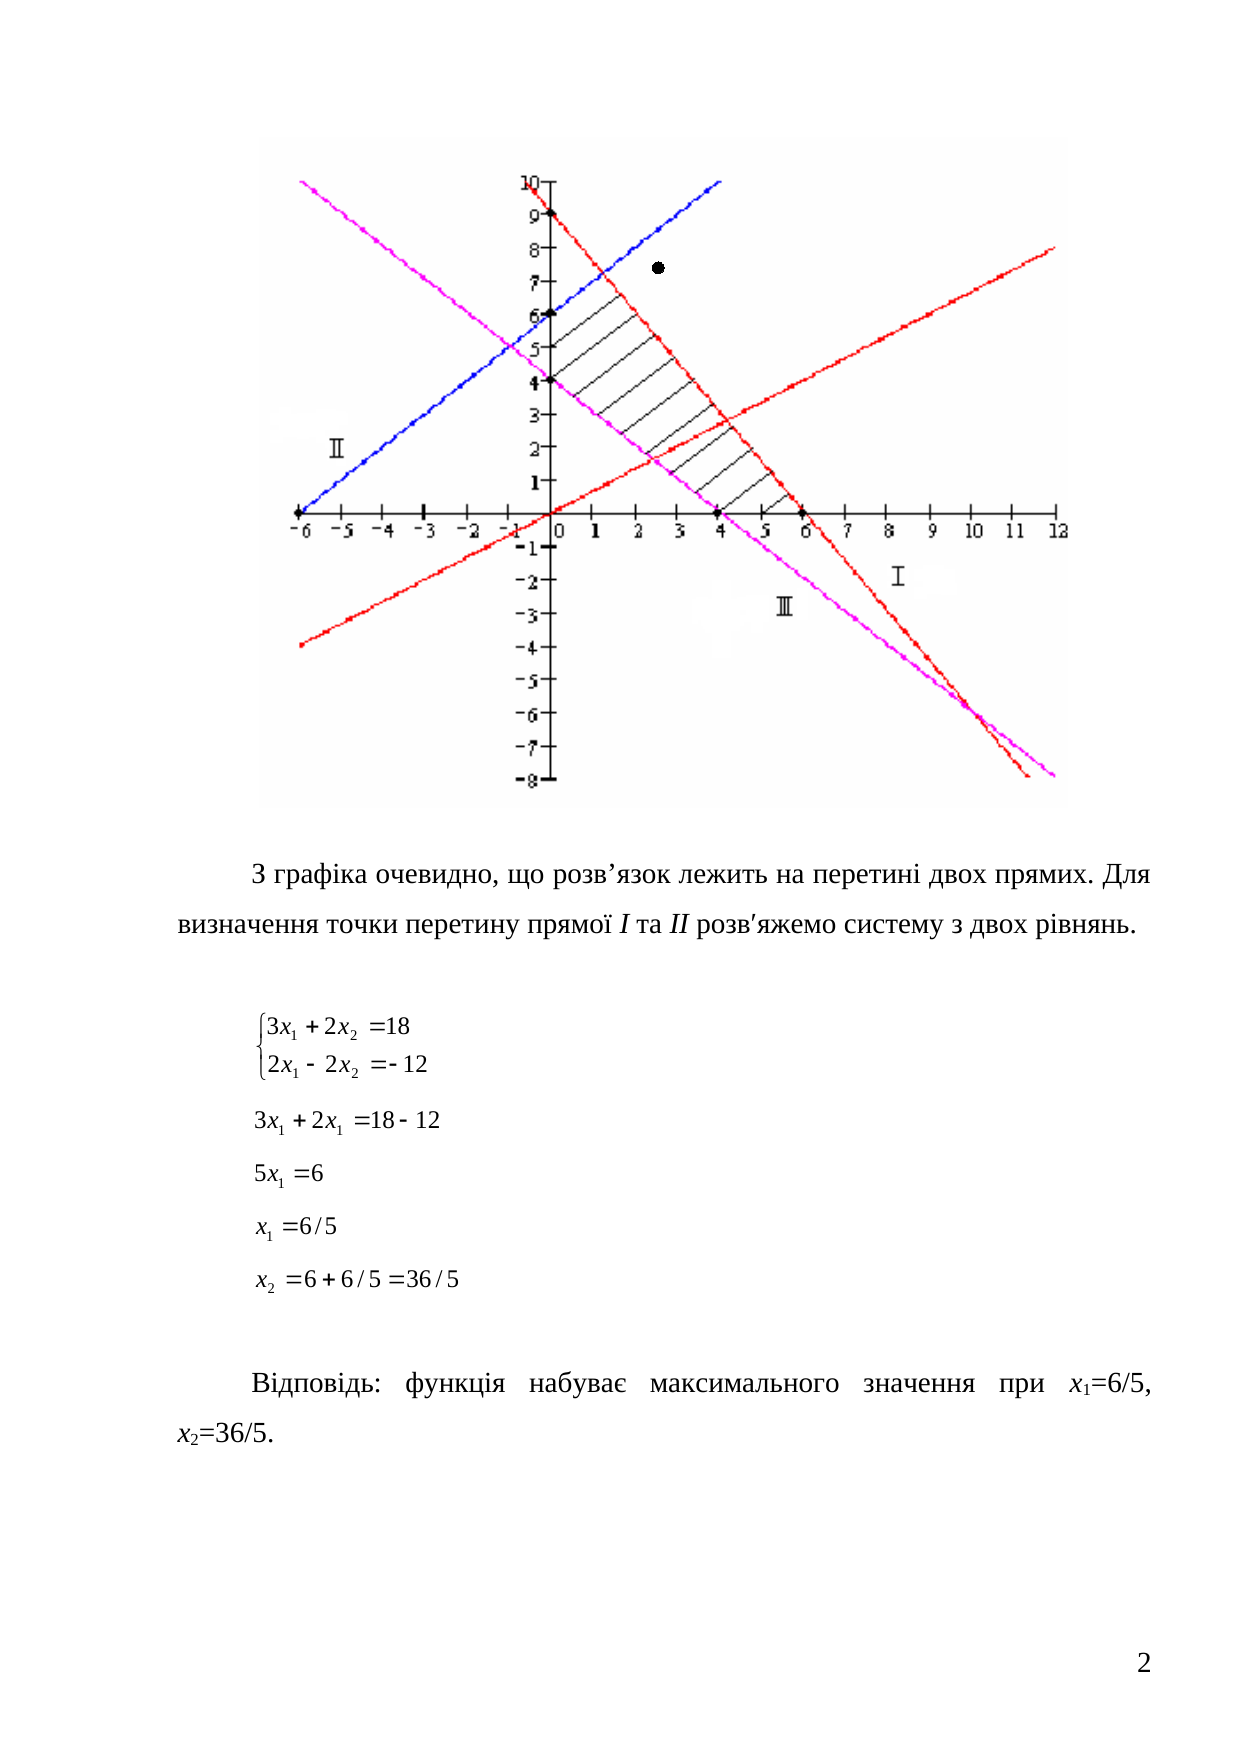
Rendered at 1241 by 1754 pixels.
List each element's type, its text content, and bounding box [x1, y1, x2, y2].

picture [259, 137, 1091, 808]
text З графіка очевидно, що розв’язок лежить на перетині двох прямих. Для визначення точки перетину прямої І та ІІ розв′яжемо систему з двох рівнянь. [177, 856, 1152, 940]
text Відповідь: функція набуває максимального значення при x1=6/5, x2=36/5. [177, 1365, 1152, 1449]
